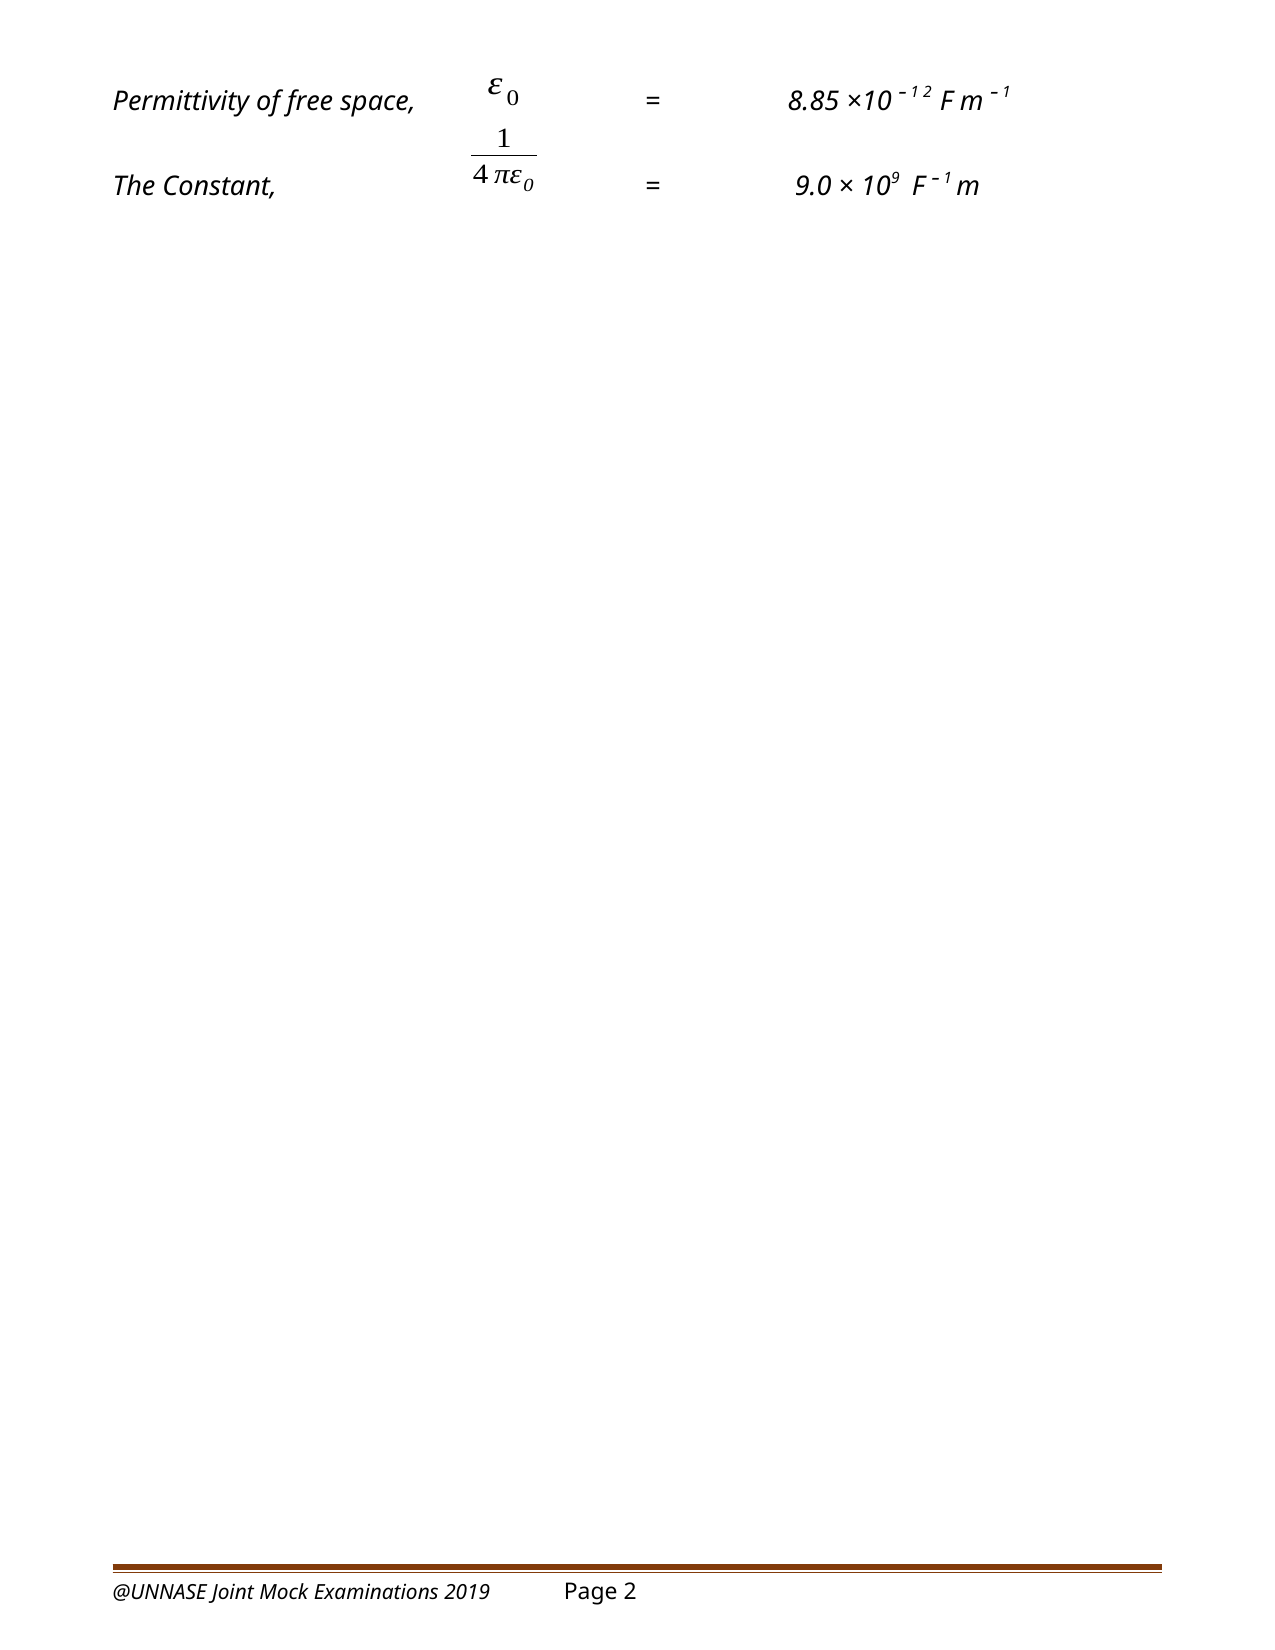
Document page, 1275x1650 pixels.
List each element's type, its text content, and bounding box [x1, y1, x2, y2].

subtitle The Constant, = 9.0 × 109 F – 1 m [112, 123, 1162, 204]
subtitle Permittivity of free space, = 8.85 ×10 – 1 2 F m – 1 [112, 66, 1162, 118]
